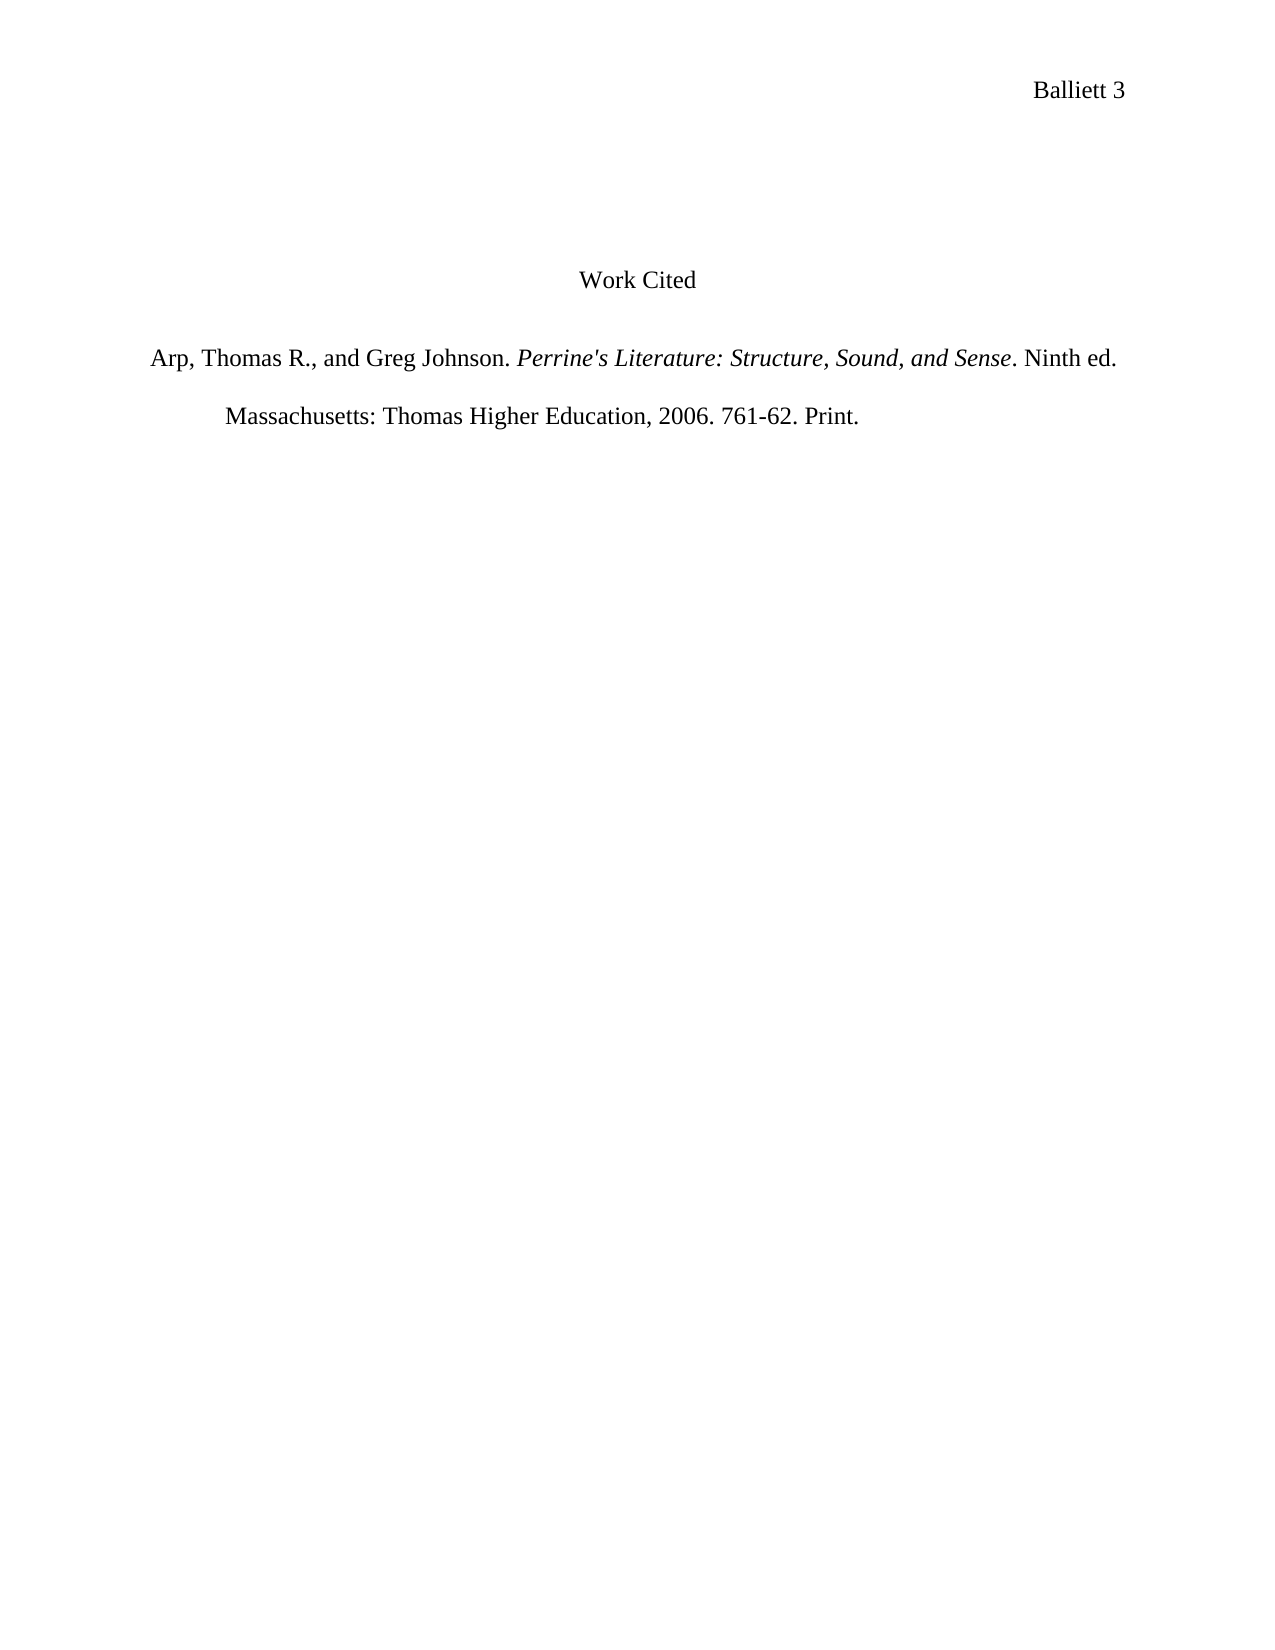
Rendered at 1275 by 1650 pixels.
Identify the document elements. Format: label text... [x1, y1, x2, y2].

text Arp, Thomas R., and Greg Johnson. Perrine's Literature: Structure, Sound, and Sense. Ninth ed. Massachusetts: Thomas Higher Education, 2006. 761-62. Print. [150, 343, 1125, 429]
text Work Cited [150, 265, 1125, 294]
